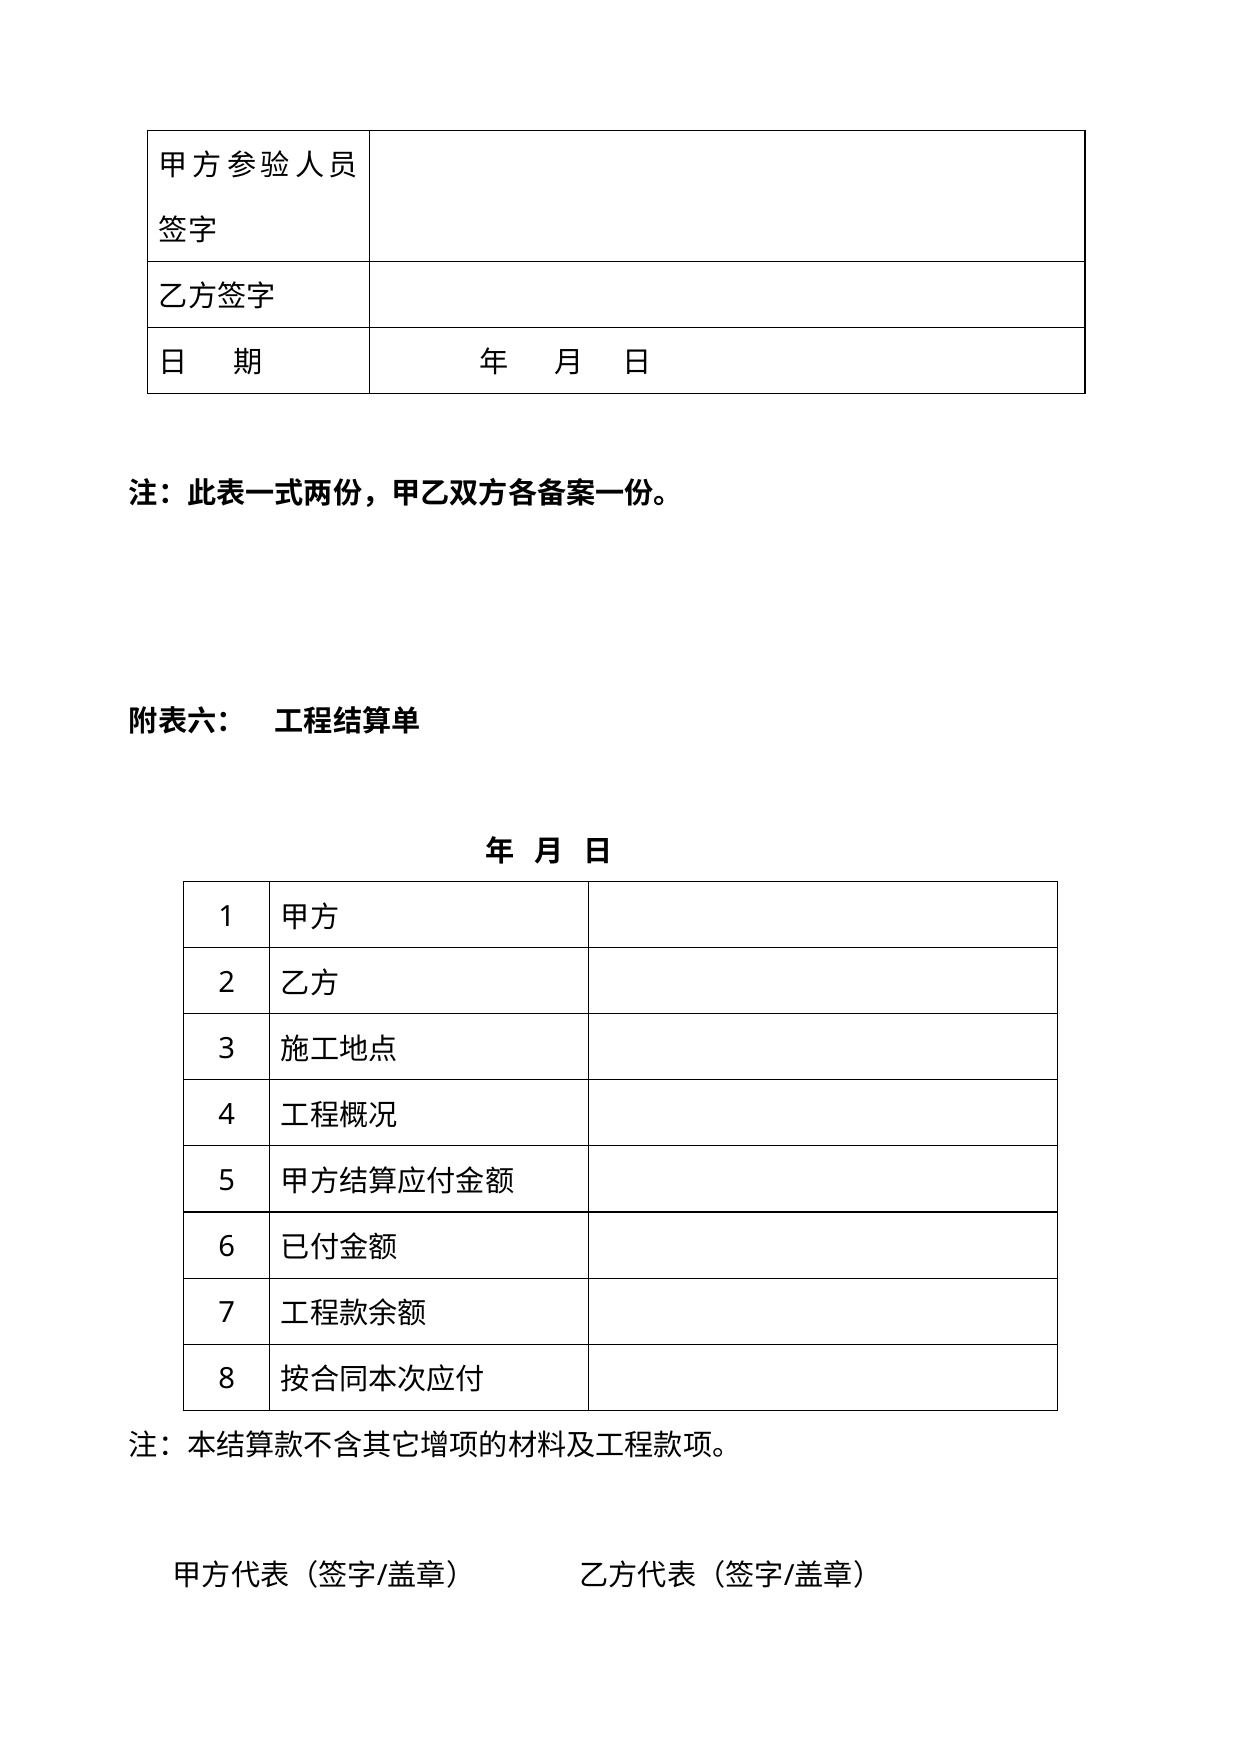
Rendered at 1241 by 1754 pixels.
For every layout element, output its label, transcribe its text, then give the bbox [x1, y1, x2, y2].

table_cell 6 [184, 1213, 269, 1277]
table_cell [589, 1146, 1057, 1211]
table_cell 施工地点 [270, 1014, 588, 1079]
table_cell 8 [184, 1345, 269, 1409]
table_cell 按合同本次应付 [270, 1345, 588, 1409]
table_header 甲方 [270, 882, 588, 947]
text 年 月 日 [129, 816, 1111, 881]
table_cell 3 [184, 1014, 269, 1079]
table_cell 5 [184, 1146, 269, 1211]
table_header [589, 882, 1057, 947]
table_header 1 [184, 882, 269, 947]
text 注：本结算款不含其它增项的材料及工程款项。 [129, 1411, 1111, 1476]
table_cell [589, 1213, 1057, 1277]
table_cell 2 [184, 948, 269, 1013]
table_cell 乙方签字 [148, 262, 369, 327]
table_cell 甲方结算应付金额 [270, 1146, 588, 1211]
table_cell 日 期 [148, 328, 369, 393]
table_cell 工程款余额 [270, 1279, 588, 1343]
table_cell [589, 1080, 1057, 1145]
table_cell 工程概况 [270, 1080, 588, 1145]
table_cell 已付金额 [270, 1213, 588, 1277]
table_cell [589, 1345, 1057, 1409]
table_cell 甲方参验人员签字 [148, 131, 369, 261]
table_cell 年 月 日 [370, 328, 1084, 393]
table_cell [589, 1014, 1057, 1079]
text 附表六： 工程结算单 [129, 686, 1111, 751]
text 注：此表一式两份，甲乙双方各备案一份。 [129, 459, 1111, 524]
table_cell [370, 131, 1084, 261]
table_cell [589, 948, 1057, 1013]
table_cell 4 [184, 1080, 269, 1145]
table_cell 乙方 [270, 948, 588, 1013]
table_cell [370, 262, 1084, 327]
text 甲方代表（签字/盖章） 乙方代表（签字/盖章） [129, 1541, 1111, 1606]
table_cell 7 [184, 1279, 269, 1343]
table_cell [589, 1279, 1057, 1343]
